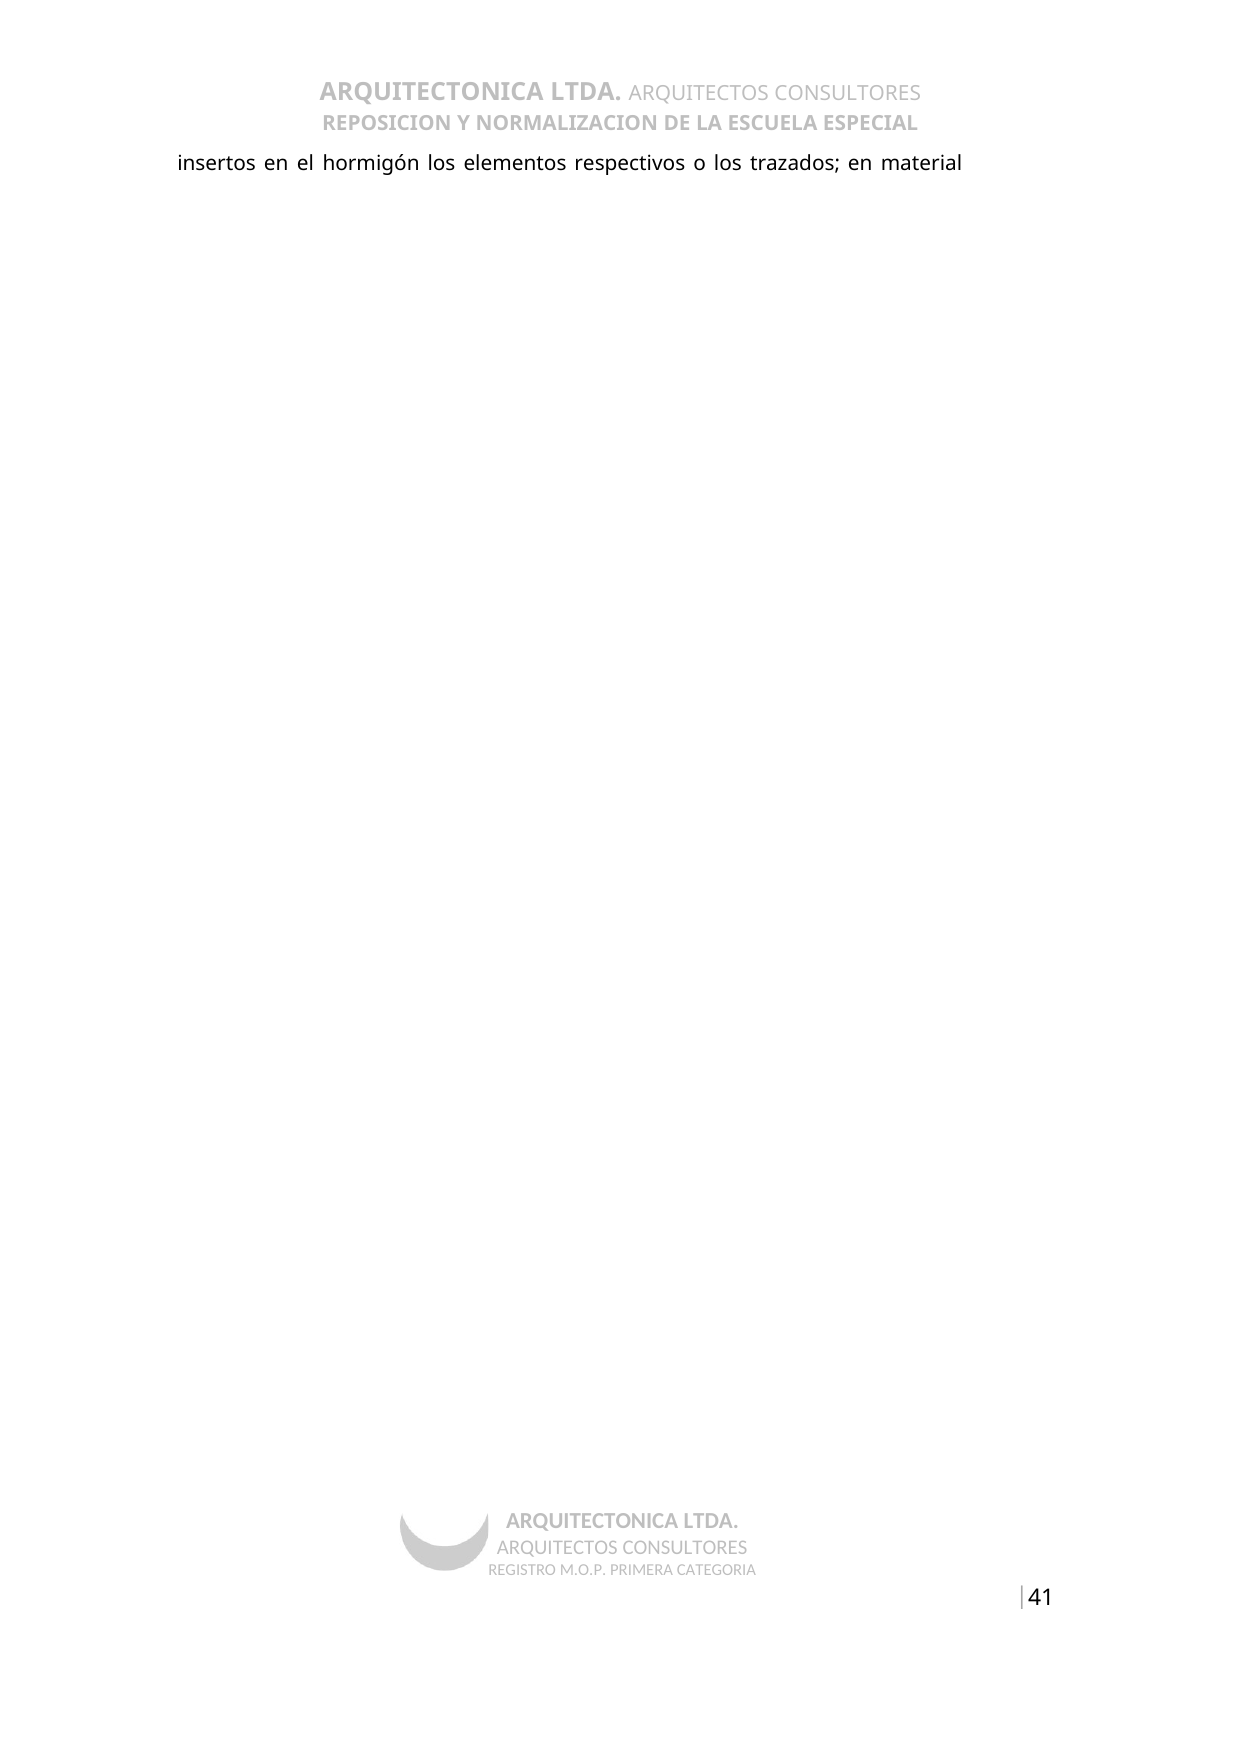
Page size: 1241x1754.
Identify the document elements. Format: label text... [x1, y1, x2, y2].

picture [399, 1513, 489, 1571]
